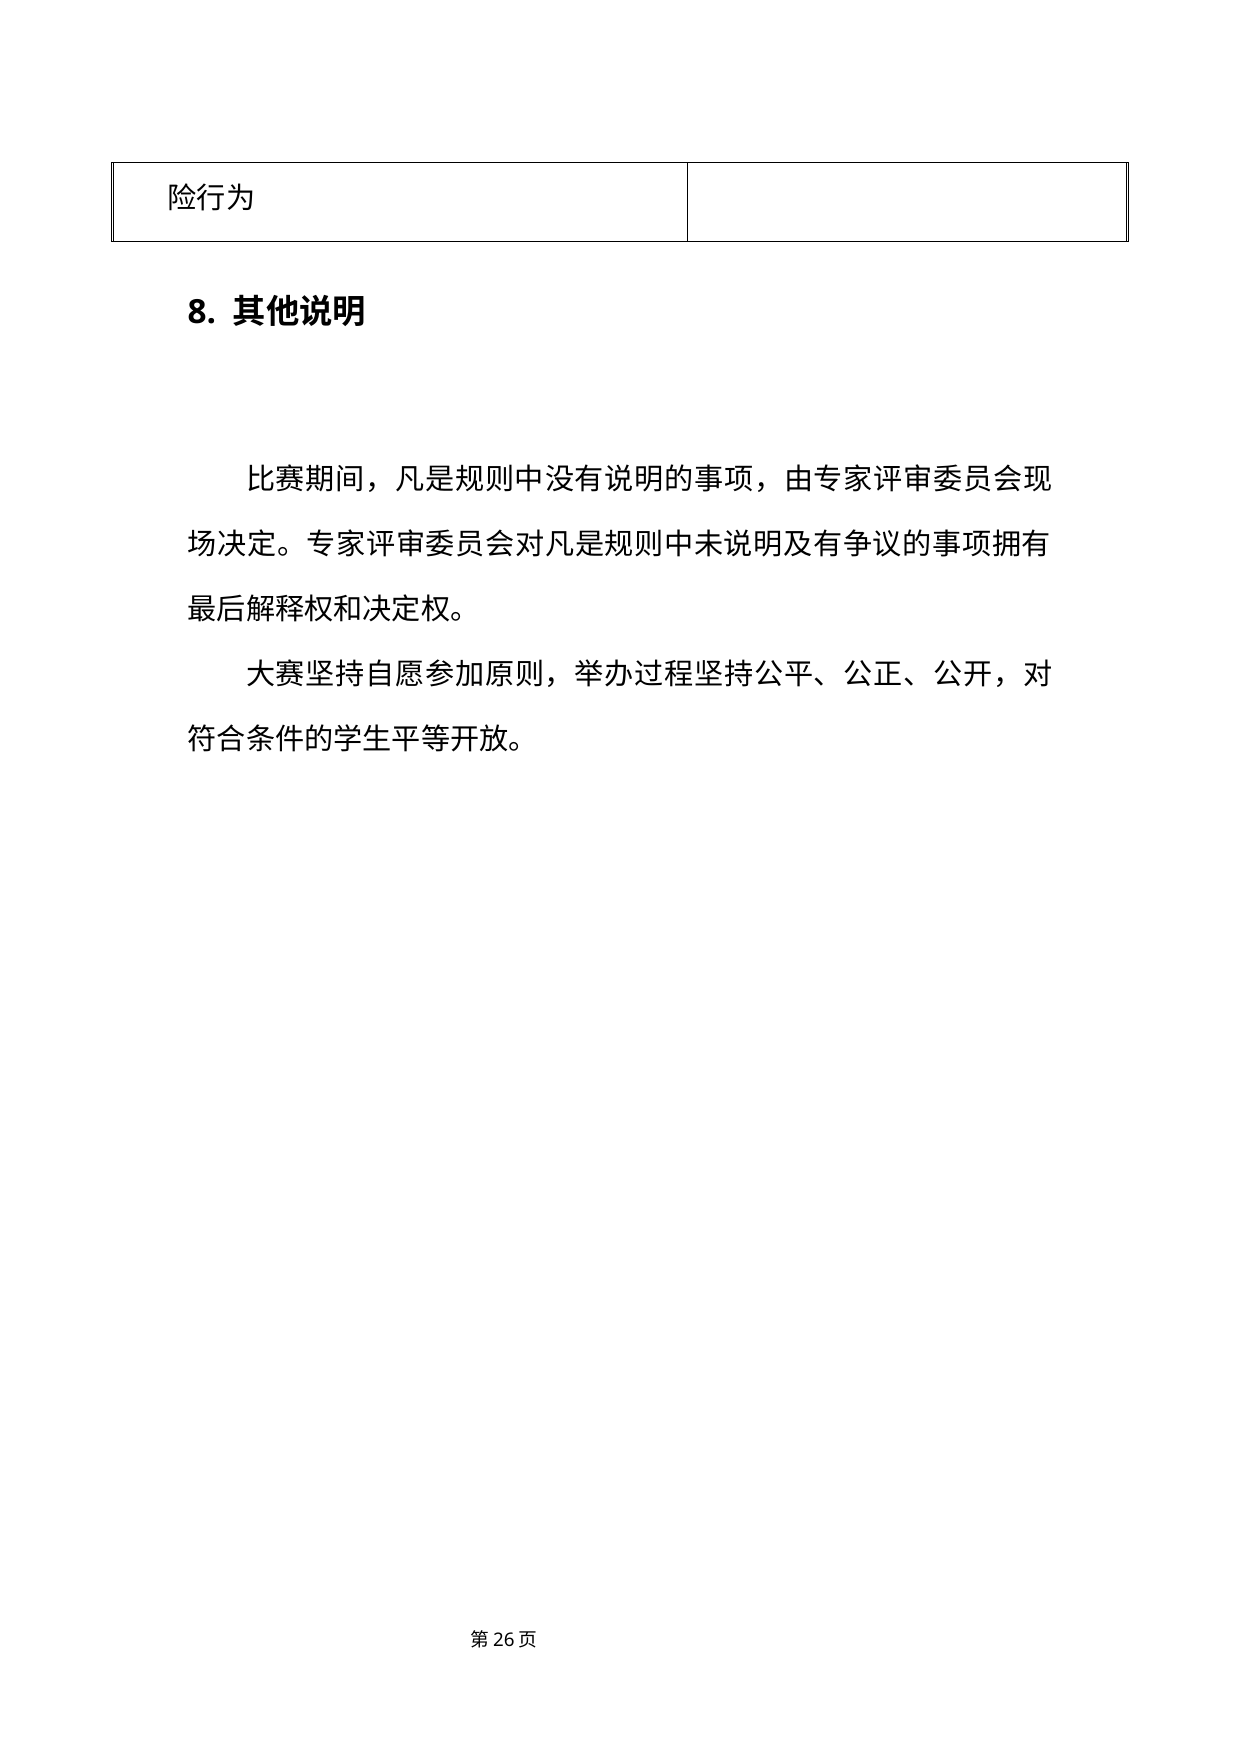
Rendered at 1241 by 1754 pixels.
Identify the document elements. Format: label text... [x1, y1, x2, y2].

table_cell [114, 163, 687, 241]
subtitle 其他说明 [187, 277, 1053, 342]
text 比赛期间，凡是规则中没有说明的事项，由专家评审委员会现场决定。专家评审委员会对凡是规则中未说明及有争议的事项拥有最后解释权和决定权。 [187, 444, 1053, 639]
text 大赛坚持自愿参加原则，举办过程坚持公平、公正、公开，对符合条件的学生平等开放。 [187, 639, 1053, 769]
